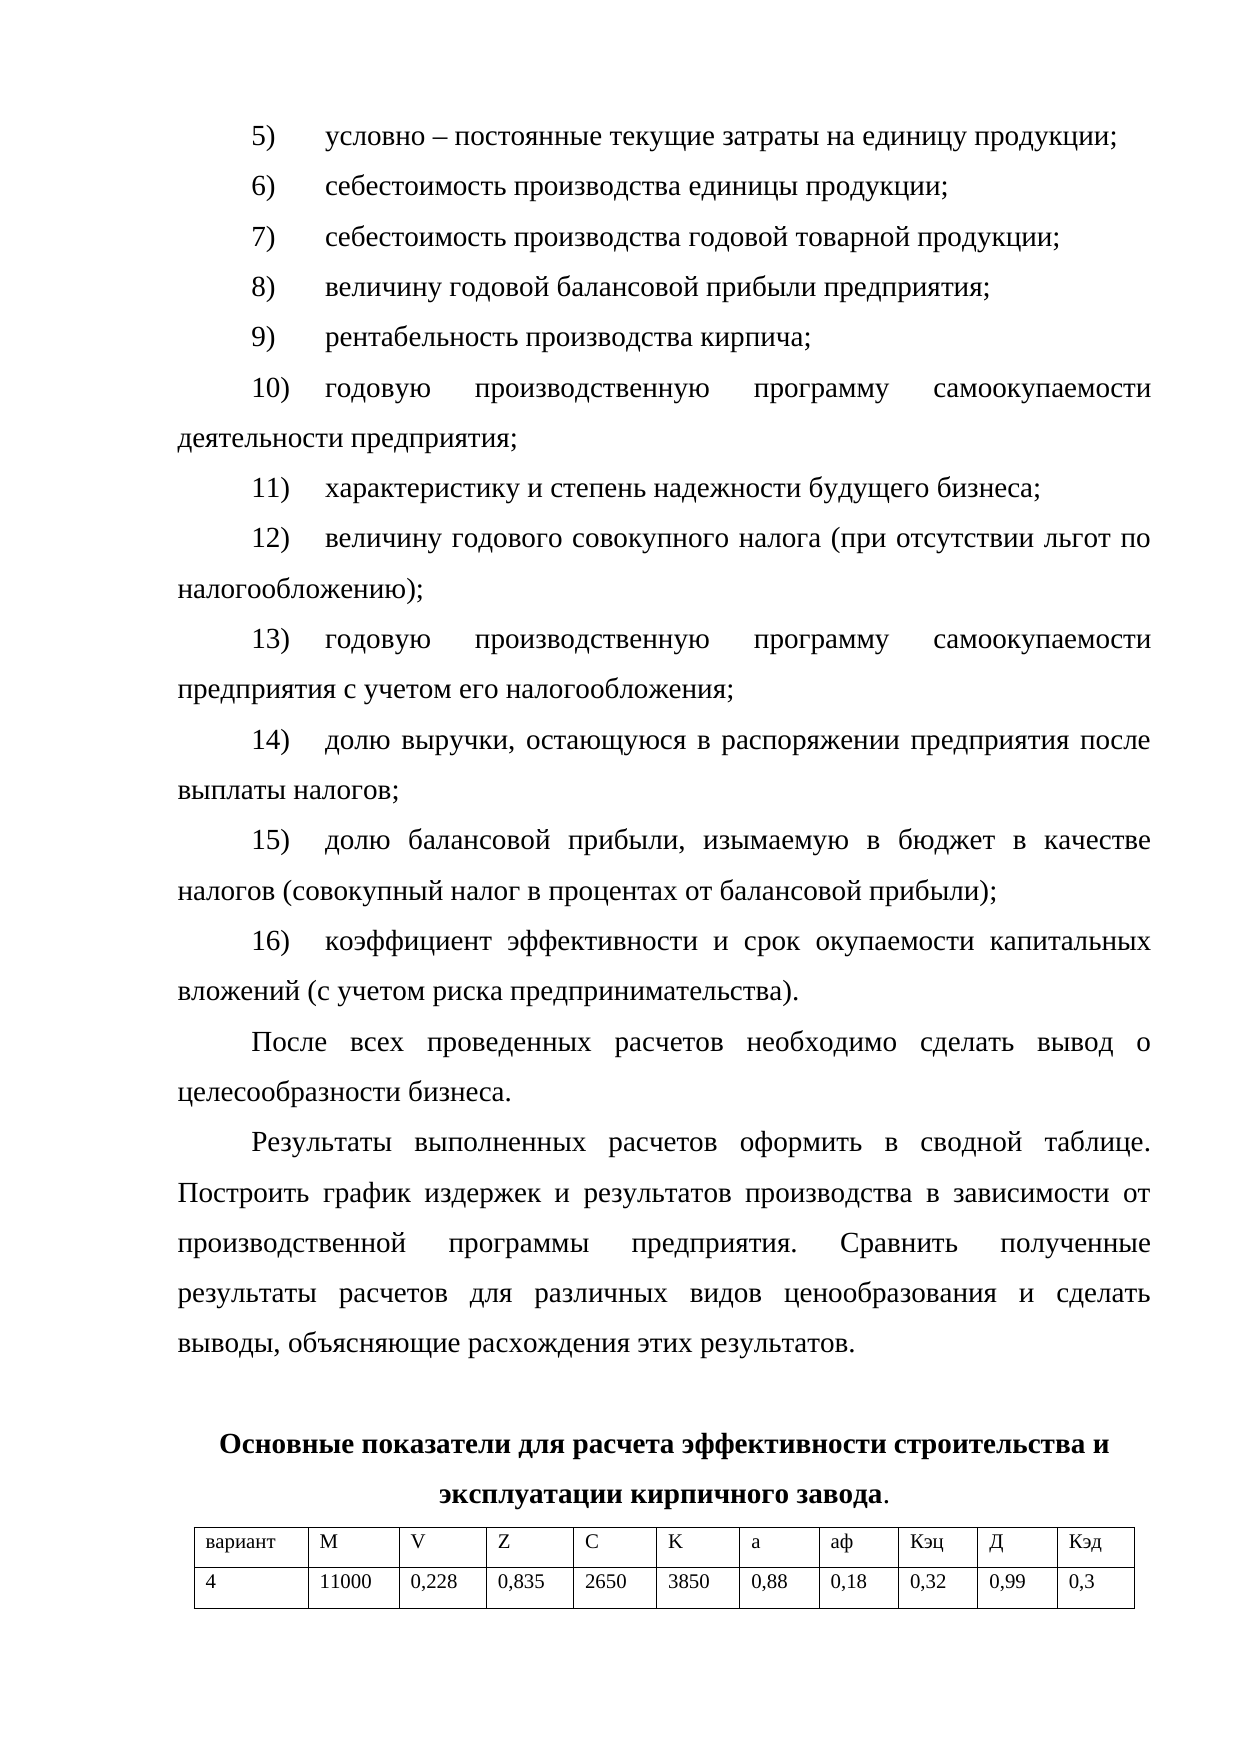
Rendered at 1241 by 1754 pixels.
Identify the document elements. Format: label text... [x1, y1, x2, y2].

table_header Д [978, 1528, 1057, 1567]
table_header а [740, 1528, 819, 1567]
table_header аф [820, 1528, 898, 1567]
table_cell 11000 [309, 1568, 399, 1608]
list годовую производственную программу самоокупаемости деятельности предприятия; [177, 370, 1152, 453]
table_header V [400, 1528, 486, 1567]
table_cell 2650 [574, 1568, 656, 1608]
table_header K [657, 1528, 739, 1567]
table_header вариант [195, 1528, 308, 1567]
list коэффициент эффективности и срок окупаемости капитальных вложений (с учетом риска предпринимательства). [177, 923, 1152, 1007]
list характеристику и степень надежности будущего бизнеса; [177, 470, 1152, 504]
list величину годовой балансовой прибыли предприятия; [177, 269, 1152, 303]
table_header Z [487, 1528, 573, 1567]
list годовую производственную программу самоокупаемости предприятия с учетом его налогообложения; [177, 621, 1152, 705]
table_header Кэц [899, 1528, 977, 1567]
text Основные показатели для расчета эффективности строительства и эксплуатации кирпичного завода. [177, 1426, 1152, 1510]
list рентабельность производства кирпича; [177, 319, 1152, 353]
table_cell 0,3 [1058, 1568, 1134, 1608]
table_header M [309, 1528, 399, 1567]
text После всех проведенных расчетов необходимо сделать вывод о целесообразности бизнеса. [177, 1024, 1152, 1108]
list долю выручки, остающуюся в распоряжении предприятия после выплаты налогов; [177, 722, 1152, 806]
table_cell 0,228 [400, 1568, 486, 1608]
table_cell 0,835 [487, 1568, 573, 1608]
text Результаты выполненных расчетов оформить в сводной таблице. Построить график издержек и результатов производства в зависимости от производственной программы предприятия. Сравнить полученные результаты расчетов для различных видов ценообразования и сделать выводы, объясняющие расхождения этих результатов. [177, 1124, 1152, 1359]
table_header C [574, 1528, 656, 1567]
list долю балансовой прибыли, изымаемую в бюджет в качестве налогов (совокупный налог в процентах от балансовой прибыли); [177, 822, 1152, 906]
table_cell 0,32 [899, 1568, 977, 1608]
list величину годового совокупного налога (при отсутствии льгот по налогообложению); [177, 521, 1152, 604]
table_cell 3850 [657, 1568, 739, 1608]
list себестоимость производства годовой товарной продукции; [177, 219, 1152, 252]
table_cell 0,18 [820, 1568, 898, 1608]
list условно – постоянные текущие затраты на единицу продукции; [177, 118, 1152, 152]
table_cell 0,88 [740, 1568, 819, 1608]
list себестоимость производства единицы продукции; [177, 168, 1152, 202]
table_cell 0,99 [978, 1568, 1057, 1608]
table_header Кэд [1058, 1528, 1134, 1567]
table_cell 4 [195, 1568, 308, 1608]
